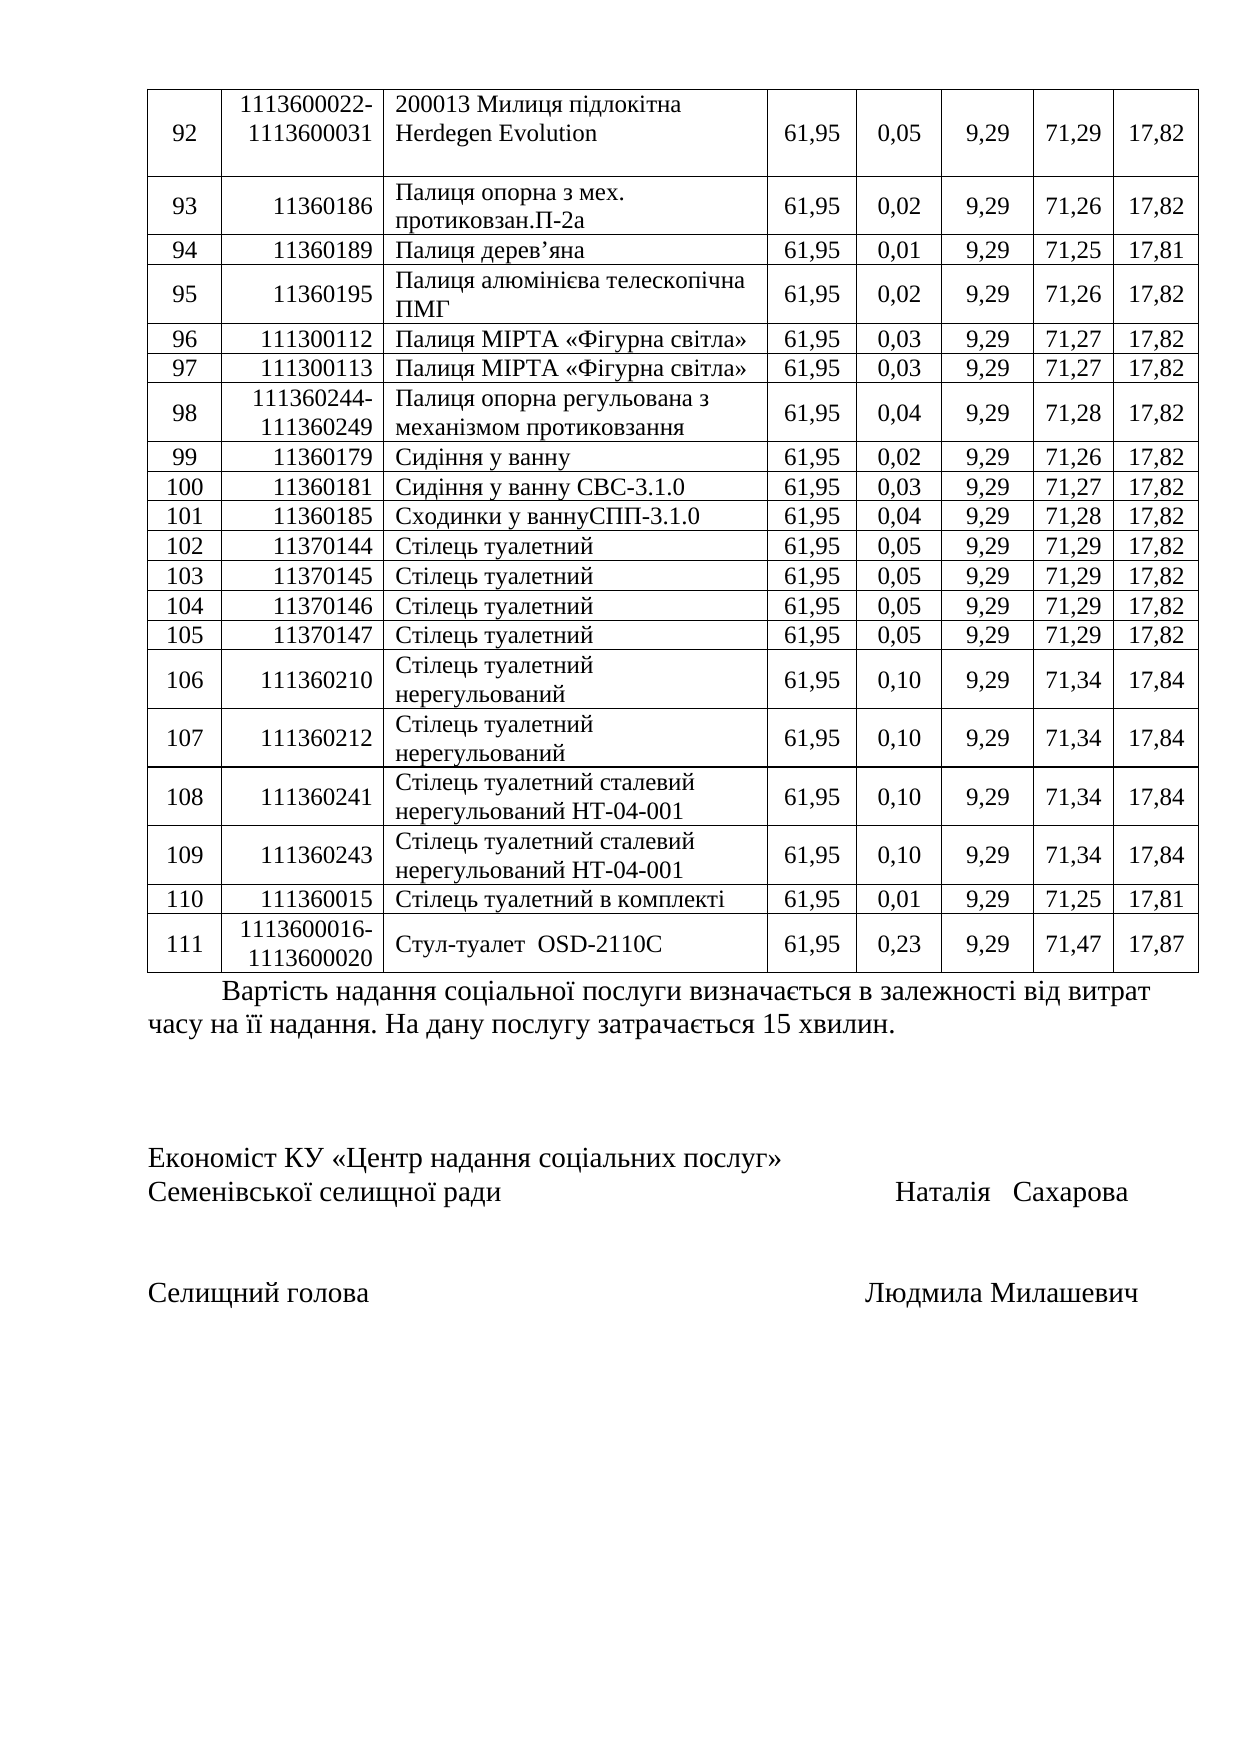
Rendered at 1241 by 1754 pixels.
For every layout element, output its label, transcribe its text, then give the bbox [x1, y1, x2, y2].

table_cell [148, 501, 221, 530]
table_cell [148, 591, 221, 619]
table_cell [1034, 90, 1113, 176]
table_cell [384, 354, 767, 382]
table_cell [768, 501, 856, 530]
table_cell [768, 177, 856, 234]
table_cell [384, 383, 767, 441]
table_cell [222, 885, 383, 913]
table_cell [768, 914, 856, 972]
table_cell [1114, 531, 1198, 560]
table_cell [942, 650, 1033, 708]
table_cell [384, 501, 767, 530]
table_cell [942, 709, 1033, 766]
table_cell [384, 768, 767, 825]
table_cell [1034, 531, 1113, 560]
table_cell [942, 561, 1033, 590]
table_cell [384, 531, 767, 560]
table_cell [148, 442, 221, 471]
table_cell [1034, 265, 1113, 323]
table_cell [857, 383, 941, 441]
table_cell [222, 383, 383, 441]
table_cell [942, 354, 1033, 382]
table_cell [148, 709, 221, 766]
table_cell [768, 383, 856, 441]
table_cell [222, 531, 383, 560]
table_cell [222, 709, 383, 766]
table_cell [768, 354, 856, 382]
text Вартість надання соціальної послуги визначається в залежності від витрат часу на її надання. На дану послугу затрачається 15 хвилин. [148, 973, 1152, 1040]
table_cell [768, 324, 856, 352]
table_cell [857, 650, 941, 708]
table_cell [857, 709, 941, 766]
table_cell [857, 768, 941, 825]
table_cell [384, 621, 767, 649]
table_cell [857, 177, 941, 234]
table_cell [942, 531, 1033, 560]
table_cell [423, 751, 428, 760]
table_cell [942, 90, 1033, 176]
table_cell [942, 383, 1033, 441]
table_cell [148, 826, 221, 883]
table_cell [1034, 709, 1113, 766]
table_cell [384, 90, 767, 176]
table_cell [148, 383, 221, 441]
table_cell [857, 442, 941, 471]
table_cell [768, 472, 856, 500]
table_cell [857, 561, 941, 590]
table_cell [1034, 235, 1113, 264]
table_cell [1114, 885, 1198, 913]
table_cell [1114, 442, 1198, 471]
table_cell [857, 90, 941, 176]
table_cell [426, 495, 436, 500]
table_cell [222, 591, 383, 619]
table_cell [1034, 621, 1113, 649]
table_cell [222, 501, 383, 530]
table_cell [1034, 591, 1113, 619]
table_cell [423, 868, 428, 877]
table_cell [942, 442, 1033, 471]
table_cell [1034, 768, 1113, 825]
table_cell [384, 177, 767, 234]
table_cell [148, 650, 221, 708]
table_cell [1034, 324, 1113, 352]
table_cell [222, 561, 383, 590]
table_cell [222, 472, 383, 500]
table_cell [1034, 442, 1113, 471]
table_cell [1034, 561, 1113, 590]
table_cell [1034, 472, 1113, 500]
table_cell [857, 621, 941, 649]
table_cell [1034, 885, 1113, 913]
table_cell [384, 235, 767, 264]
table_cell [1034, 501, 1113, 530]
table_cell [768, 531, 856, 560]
text Семенівської селищної ради Наталія Сахарова [148, 1174, 1152, 1208]
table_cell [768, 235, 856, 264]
text Економіст КУ «Центр надання соціальних послуг» [148, 1141, 1152, 1174]
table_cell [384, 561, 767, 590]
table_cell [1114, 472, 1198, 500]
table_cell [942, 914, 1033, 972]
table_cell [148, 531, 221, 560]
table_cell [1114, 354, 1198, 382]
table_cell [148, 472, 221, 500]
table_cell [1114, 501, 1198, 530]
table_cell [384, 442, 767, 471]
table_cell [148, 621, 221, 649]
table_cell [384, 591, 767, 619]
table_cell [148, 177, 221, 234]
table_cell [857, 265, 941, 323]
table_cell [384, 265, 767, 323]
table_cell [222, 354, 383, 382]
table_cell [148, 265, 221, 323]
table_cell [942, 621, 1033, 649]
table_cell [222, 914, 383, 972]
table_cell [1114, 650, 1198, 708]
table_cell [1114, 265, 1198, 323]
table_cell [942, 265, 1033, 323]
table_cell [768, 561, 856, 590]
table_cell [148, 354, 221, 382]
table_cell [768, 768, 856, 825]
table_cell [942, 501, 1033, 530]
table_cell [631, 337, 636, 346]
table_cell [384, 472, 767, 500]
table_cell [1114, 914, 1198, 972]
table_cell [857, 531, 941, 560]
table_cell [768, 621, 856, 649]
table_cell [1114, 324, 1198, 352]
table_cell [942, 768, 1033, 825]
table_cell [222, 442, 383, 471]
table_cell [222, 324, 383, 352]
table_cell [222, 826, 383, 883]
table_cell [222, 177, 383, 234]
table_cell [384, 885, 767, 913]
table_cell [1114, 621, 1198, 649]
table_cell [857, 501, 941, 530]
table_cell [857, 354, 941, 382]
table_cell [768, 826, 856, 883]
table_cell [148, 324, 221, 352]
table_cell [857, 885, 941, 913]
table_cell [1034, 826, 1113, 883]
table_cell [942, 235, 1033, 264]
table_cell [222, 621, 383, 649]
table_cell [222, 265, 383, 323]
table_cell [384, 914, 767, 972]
text Селищний голова Людмила Милашевич [148, 1275, 1152, 1308]
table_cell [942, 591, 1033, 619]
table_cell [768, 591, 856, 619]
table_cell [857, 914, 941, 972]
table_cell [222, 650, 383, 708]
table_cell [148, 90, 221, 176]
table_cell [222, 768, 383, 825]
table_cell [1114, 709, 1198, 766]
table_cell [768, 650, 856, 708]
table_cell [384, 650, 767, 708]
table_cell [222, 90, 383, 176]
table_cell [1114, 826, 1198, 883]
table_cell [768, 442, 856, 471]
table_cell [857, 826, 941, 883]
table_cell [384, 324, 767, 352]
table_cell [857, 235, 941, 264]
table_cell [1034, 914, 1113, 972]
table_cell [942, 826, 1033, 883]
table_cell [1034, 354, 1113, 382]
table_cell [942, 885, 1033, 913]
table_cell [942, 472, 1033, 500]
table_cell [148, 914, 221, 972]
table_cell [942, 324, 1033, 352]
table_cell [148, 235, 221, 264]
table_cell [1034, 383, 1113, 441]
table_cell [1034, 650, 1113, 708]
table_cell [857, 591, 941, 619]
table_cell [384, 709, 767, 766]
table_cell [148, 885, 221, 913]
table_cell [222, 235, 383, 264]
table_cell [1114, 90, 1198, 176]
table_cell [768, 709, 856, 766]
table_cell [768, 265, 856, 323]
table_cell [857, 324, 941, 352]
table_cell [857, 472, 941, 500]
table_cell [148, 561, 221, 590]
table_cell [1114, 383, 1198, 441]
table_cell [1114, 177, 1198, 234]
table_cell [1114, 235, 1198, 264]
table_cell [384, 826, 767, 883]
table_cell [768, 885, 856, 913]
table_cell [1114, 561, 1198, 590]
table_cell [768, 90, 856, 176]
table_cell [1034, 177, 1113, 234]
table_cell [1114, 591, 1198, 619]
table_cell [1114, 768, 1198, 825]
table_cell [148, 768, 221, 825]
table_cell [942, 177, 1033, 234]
